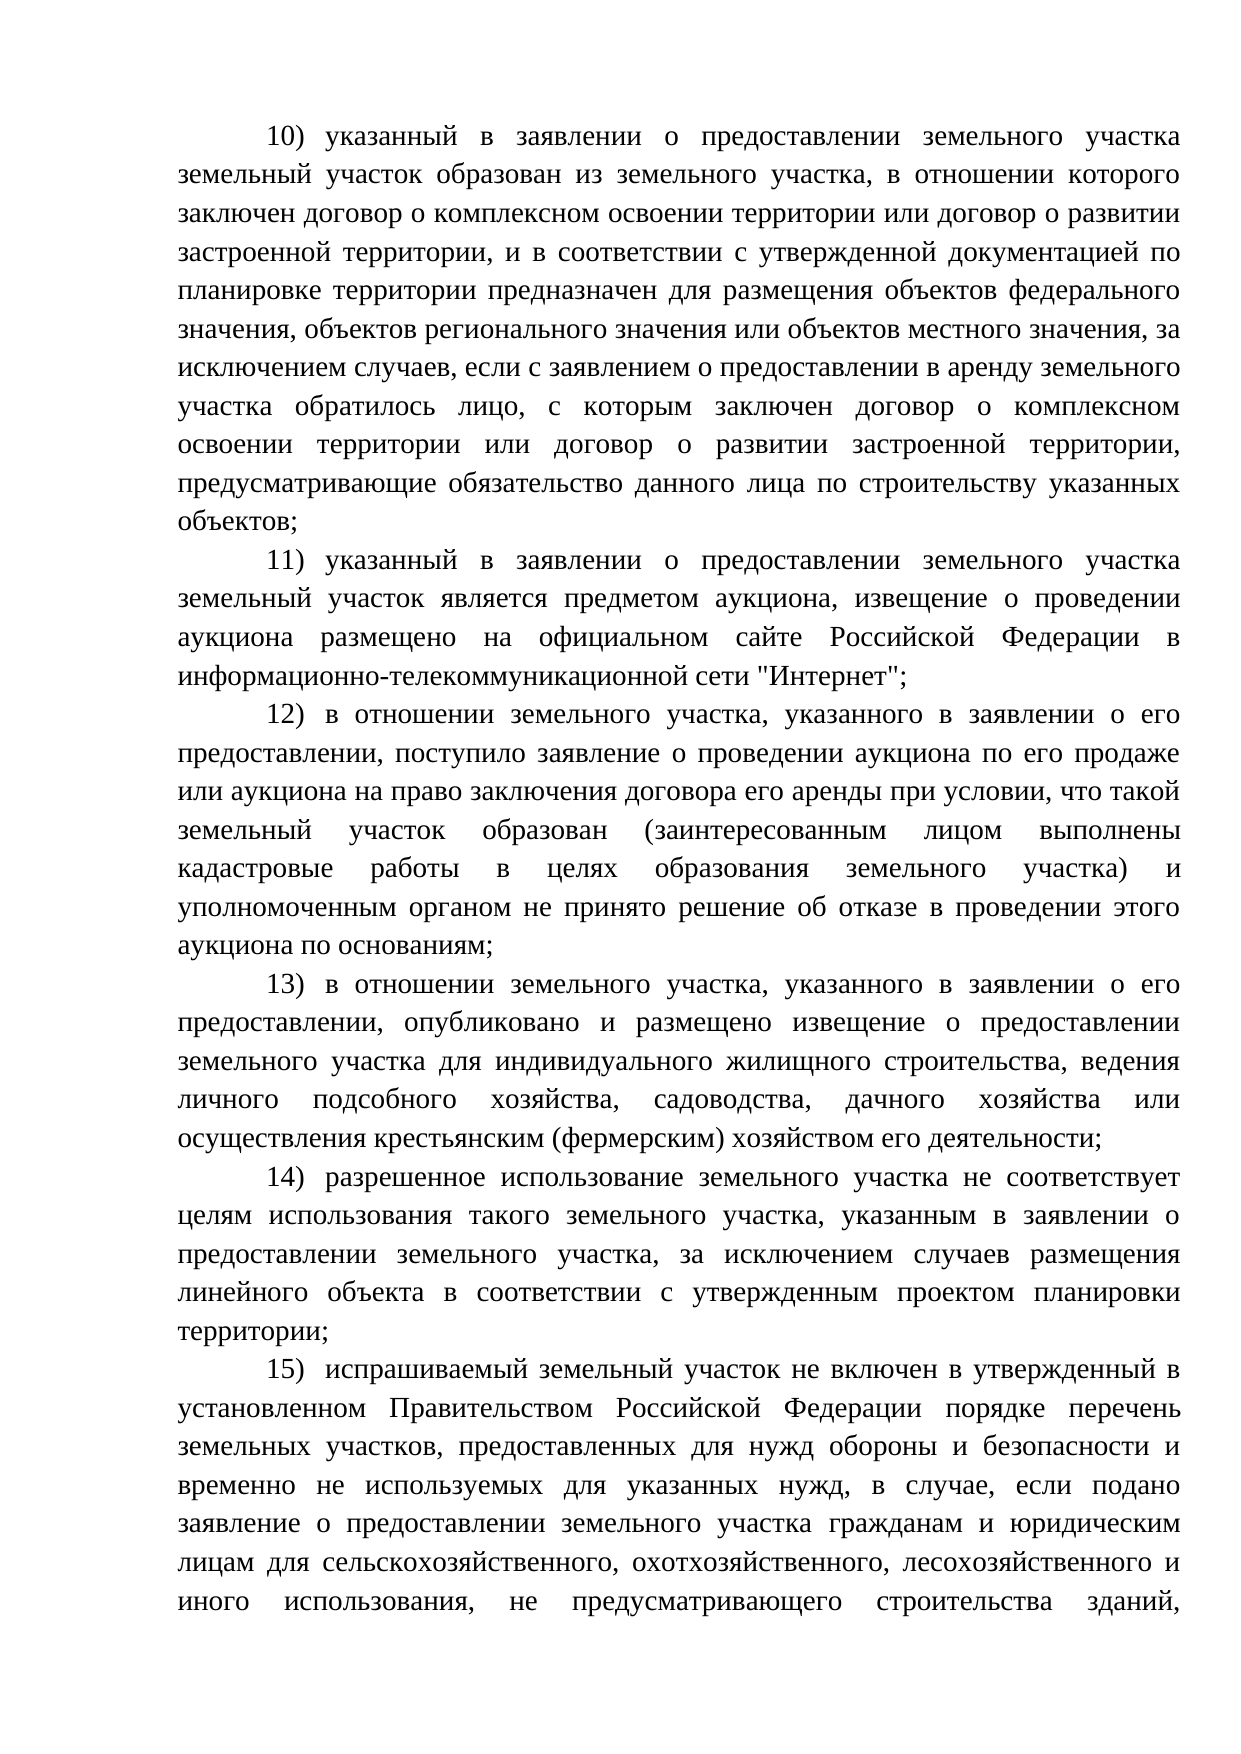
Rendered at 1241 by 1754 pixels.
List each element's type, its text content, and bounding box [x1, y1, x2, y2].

list указанный в заявлении о предоставлении земельного участка земельный участок является предметом аукциона, извещение о проведении аукциона размещено на официальном сайте Российской Федерации в информационно-телекоммуникационной сети "Интернет"; [177, 542, 1181, 691]
list указанный в заявлении о предоставлении земельного участка земельный участок образован из земельного участка, в отношении которого заключен договор о комплексном освоении территории или договор о развитии застроенной территории, и в соответствии с утвержденной документацией по планировке территории предназначен для размещения объектов федерального значения, объектов регионального значения или объектов местного значения, за исключением случаев, если с заявлением о предоставлении в аренду земельного участка обратилось лицо, с которым заключен договор о комплексном освоении территории или договор о развитии застроенной территории, предусматривающие обязательство данного лица по строительству указанных объектов; [177, 118, 1181, 537]
list в отношении земельного участка, указанного в заявлении о его предоставлении, опубликовано и размещено извещение о предоставлении земельного участка для индивидуального жилищного строительства, ведения личного подсобного хозяйства, садоводства, дачного хозяйства или осуществления крестьянским (фермерским) хозяйством его деятельности; [177, 966, 1181, 1154]
list разрешенное использование земельного участка не соответствует целям использования такого земельного участка, указанным в заявлении о предоставлении земельного участка, за исключением случаев размещения линейного объекта в соответствии с утвержденным проектом планировки территории; [177, 1159, 1181, 1346]
list в отношении земельного участка, указанного в заявлении о его предоставлении, поступило заявление о проведении аукциона по его продаже или аукциона на право заключения договора его аренды при условии, что такой земельный участок образован (заинтересованным лицом выполнены кадастровые работы в целях образования земельного участка) и уполномоченным органом не принято решение об отказе в проведении этого аукциона по основаниям; [177, 696, 1181, 961]
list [177, 1351, 1181, 1616]
